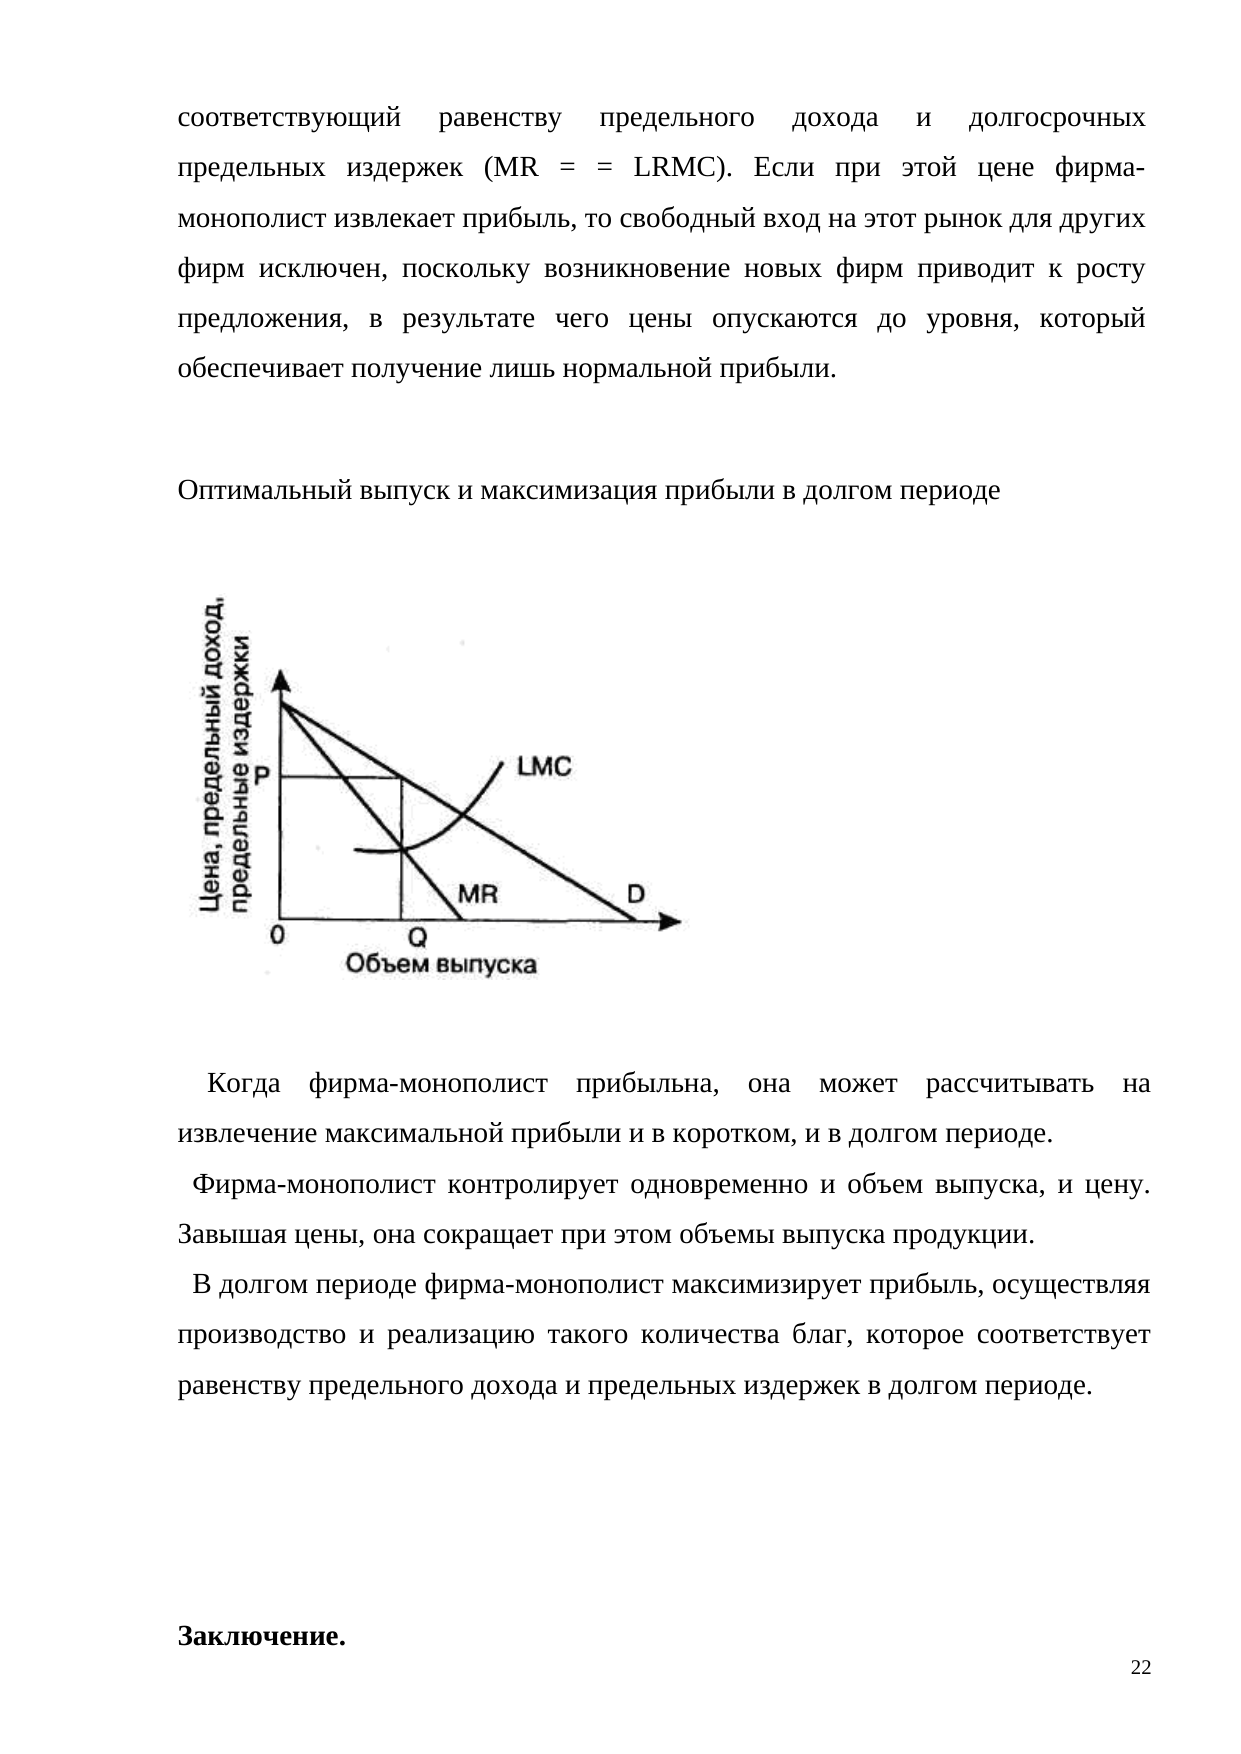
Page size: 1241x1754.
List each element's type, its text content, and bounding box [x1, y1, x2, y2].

text Когда фирма-монополист прибыльна, она может рассчитывать на извлечение максимальной прибыли и в коротком, и в долгом периоде. [177, 1065, 1151, 1149]
text Оптимальный выпуск и максимизация прибыли в долгом периоде [177, 472, 1147, 506]
text Фирма-монополист контролирует одновременно и объем выпуска, и цену. Завышая цены, она сокращает при этом объемы выпуска продукции. [177, 1166, 1151, 1249]
text В долгом периоде фирма-монополист максимизирует прибыль, осуществляя производство и реализацию такого количества благ, которое соответствует равенству предельного дохода и предельных издержек в долгом периоде. [177, 1266, 1151, 1401]
text Заключение. [177, 1618, 1151, 1652]
picture [177, 593, 707, 980]
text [177, 99, 1147, 384]
